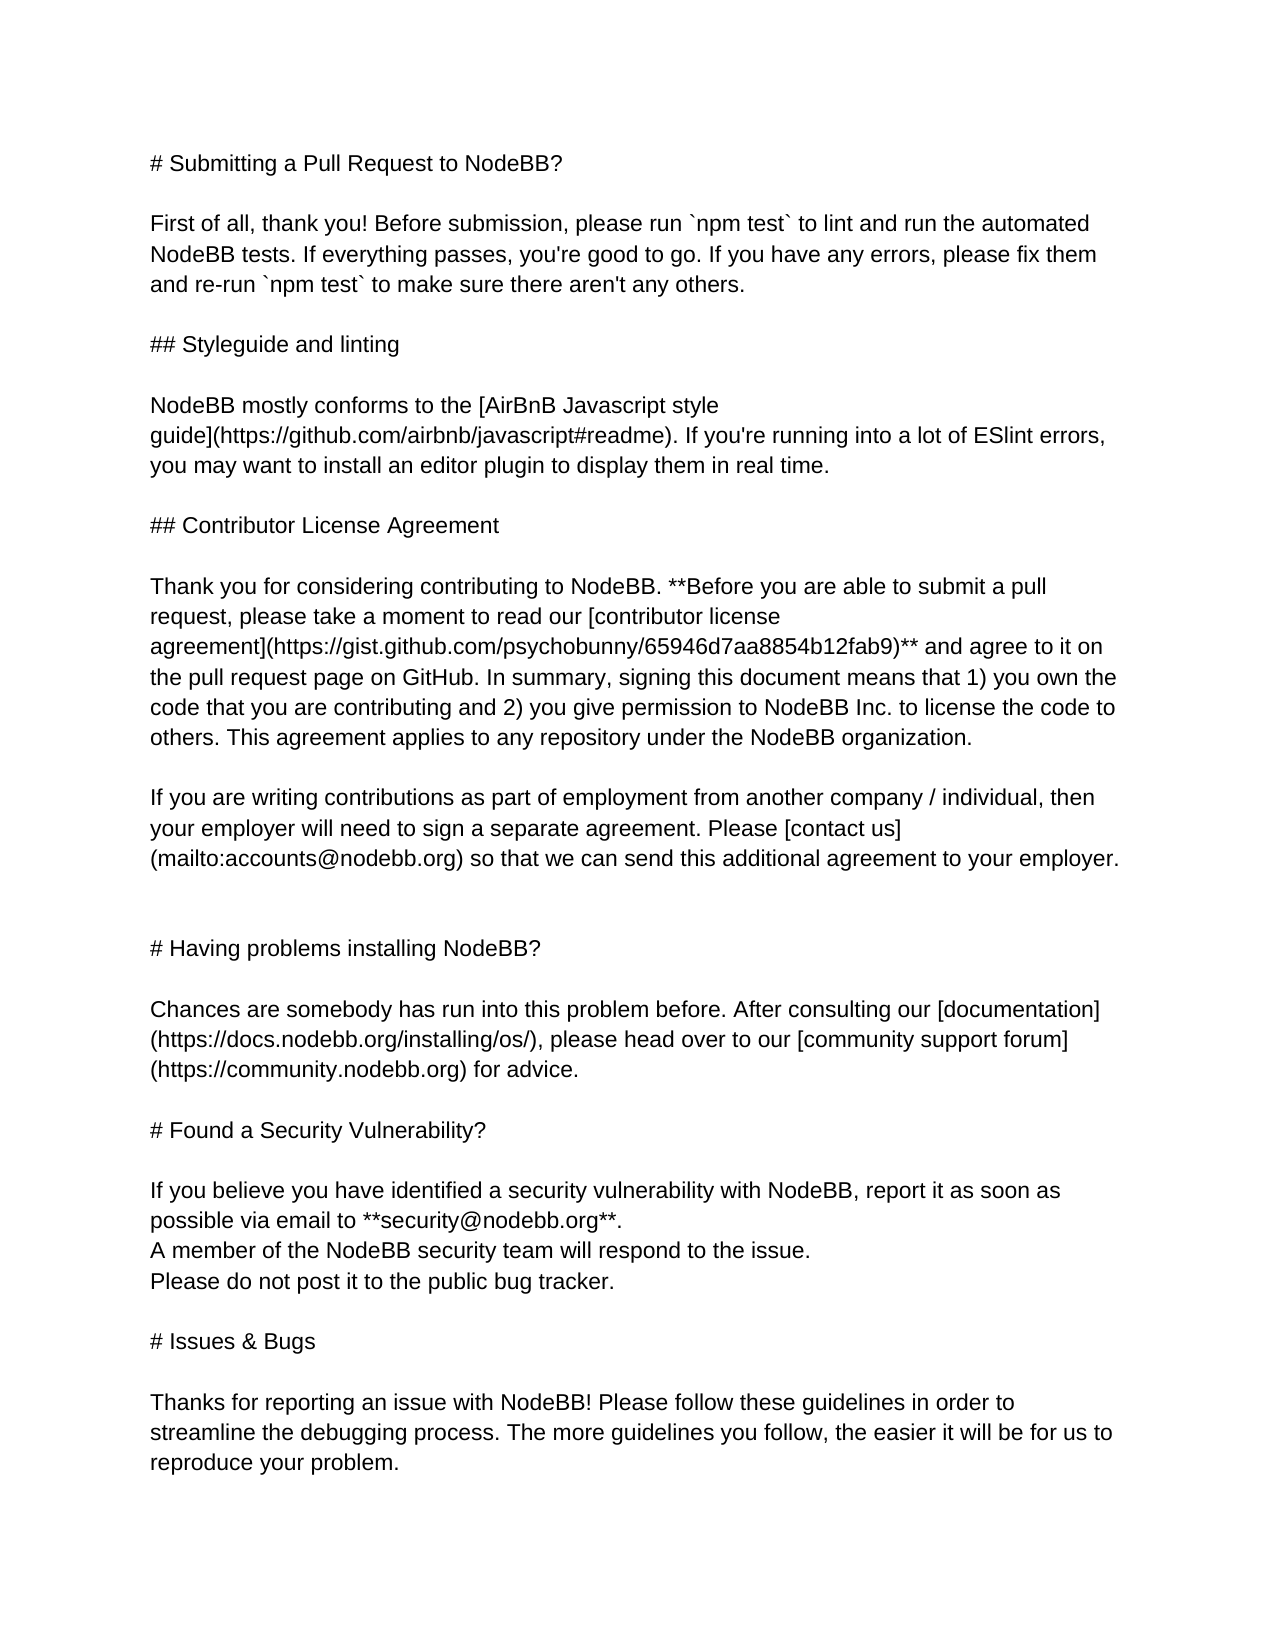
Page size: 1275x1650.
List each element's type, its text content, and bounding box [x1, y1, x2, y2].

text # Found a Security Vulnerability? [150, 1117, 1125, 1143]
text NodeBB mostly conforms to the [AirBnB Javascript style guide](https://github.com/airbnb/javascript#readme). If you're running into a lot of ESlint errors, you may want to install an editor plugin to display them in real time. [150, 392, 1125, 478]
text # Issues & Bugs [150, 1328, 1125, 1354]
text A member of the NodeBB security team will respond to the issue. [150, 1237, 1125, 1264]
text # Submitting a Pull Request to NodeBB? [150, 150, 1125, 176]
text # Having problems installing NodeBB? [150, 935, 1125, 962]
text If you are writing contributions as part of employment from another company / individual, then your employer will need to sign a separate agreement. Please [contact us](mailto:accounts@nodebb.org) so that we can send this additional agreement to your employer. [150, 784, 1125, 871]
text Please do not post it to the public bug tracker. [150, 1268, 1125, 1294]
text ## Contributor License Agreement [150, 512, 1125, 539]
text Thank you for considering contributing to NodeBB. **Before you are able to submit a pull request, please take a moment to read our [contributor license agreement](https://gist.github.com/psychobunny/65946d7aa8854b12fab9)** and agree to it on the pull request page on GitHub. In summary, signing this document means that 1) you own the code that you are contributing and 2) you give permission to NodeBB Inc. to license the code to others. This agreement applies to any repository under the NodeBB organization. [150, 573, 1125, 750]
text Thanks for reporting an issue with NodeBB! Please follow these guidelines in order to streamline the debugging process. The more guidelines you follow, the easier it will be for us to reproduce your problem. [150, 1388, 1125, 1475]
text ## Styleguide and linting [150, 331, 1125, 358]
text Chances are somebody has run into this problem before. After consulting our [documentation](https://docs.nodebb.org/installing/os/), please head over to our [community support forum](https://community.nodebb.org) for advice. [150, 996, 1125, 1083]
text First of all, thank you! Before submission, please run `npm test` to lint and run the automated NodeBB tests. If everything passes, you're good to go. If you have any errors, please fix them and re-run `npm test` to make sure there aren't any others. [150, 210, 1125, 297]
text If you believe you have identified a security vulnerability with NodeBB, report it as soon as possible via email to **security@nodebb.org**. [150, 1177, 1125, 1234]
